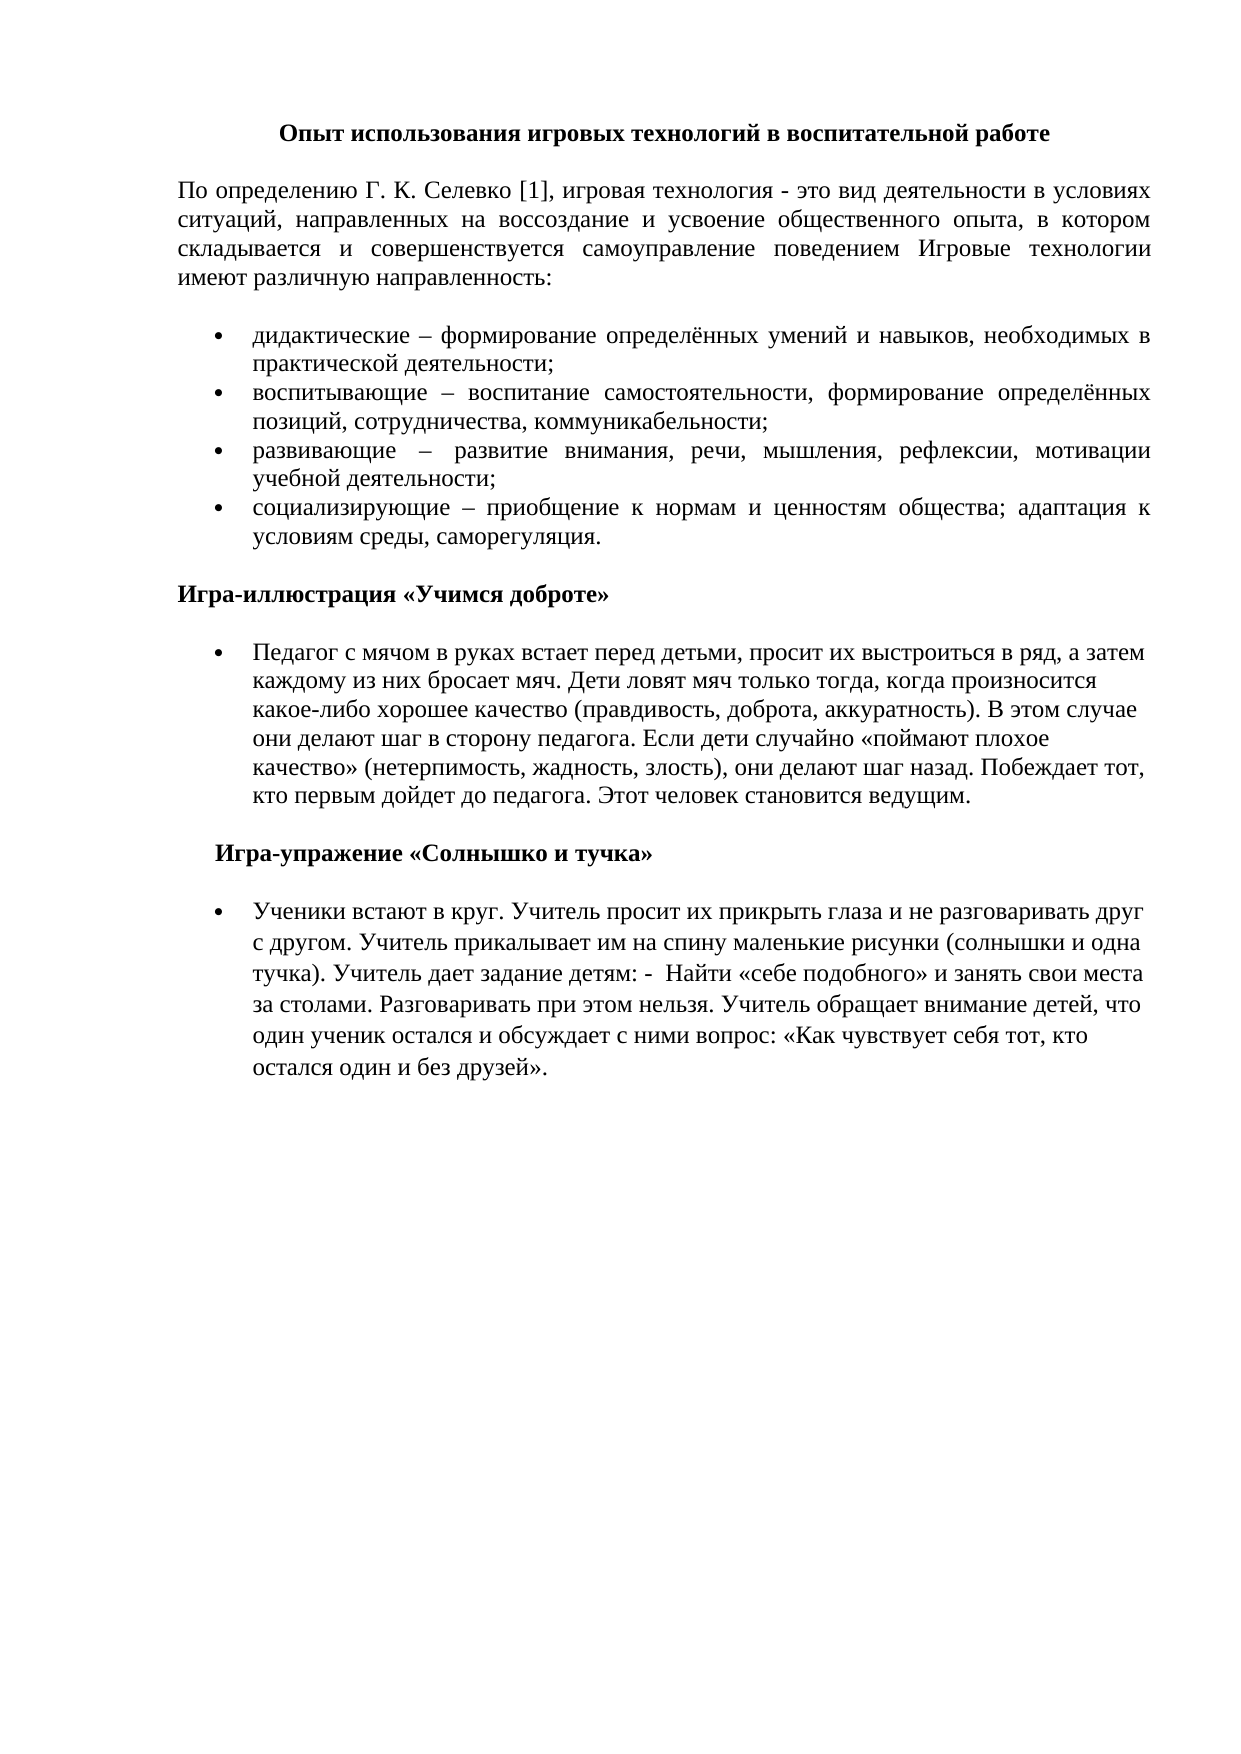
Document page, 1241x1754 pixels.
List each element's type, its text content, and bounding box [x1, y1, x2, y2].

list дидактические – формирование определённых умений и навыков, необходимых в практической деятельности; [215, 320, 1152, 377]
list социализирующие – приобщение к нормам и ценностям общества; адаптация к условиям среды, саморегуляция. [215, 492, 1152, 550]
text Опыт использования игровых технологий в воспитательной работе [177, 118, 1152, 147]
text Игра-упражение «Солнышко и тучка» [215, 838, 1152, 867]
list Педагог с мячом в руках встает перед детьми, просит их выстроиться в ряд, а затем каждому из них бросает мяч. Дети ловят мяч только тогда, когда произносится какое-либо хорошее качество (правдивость, доброта, аккуратность). В этом случае они делают шаг в сторону педагога. Если дети случайно «поймают плохое качество» (нетерпимость, жадность, злость), они делают шаг назад. Побеждает тот, кто первым дойдет до педагога. Этот человек становится ведущим. [215, 637, 1152, 809]
text Игра-иллюстрация «Учимся доброте» [177, 579, 1152, 608]
list Ученики встают в круг. Учитель просит их прикрыть глаза и не разговаривать друг с другом. Учитель прикалывает им на спину маленькие рисунки (солнышки и одна тучка). Учитель дает задание детям: - Найти «себе подобного» и занять свои места за столами. Разговаривать при этом нельзя. Учитель обращает внимание детей, что один ученик остался и обсуждает с ними вопрос: «Как чувствует себя тот, кто остался один и без друзей». [215, 896, 1152, 1080]
text По определению Г. К. Селевко [1], игровая технология - это вид деятельности в условиях ситуаций, направленных на воссоздание и усвоение общественного опыта, в котором складывается и совершенствуется самоуправление поведением Игровые технологии имеют различную направленность: [177, 176, 1152, 291]
list воспитывающие – воспитание самостоятельности, формирование определённых позиций, сотрудничества, коммуникабельности; [215, 377, 1152, 435]
list развивающие – развитие внимания, речи, мышления, рефлексии, мотивации учебной деятельности; [215, 435, 1152, 492]
